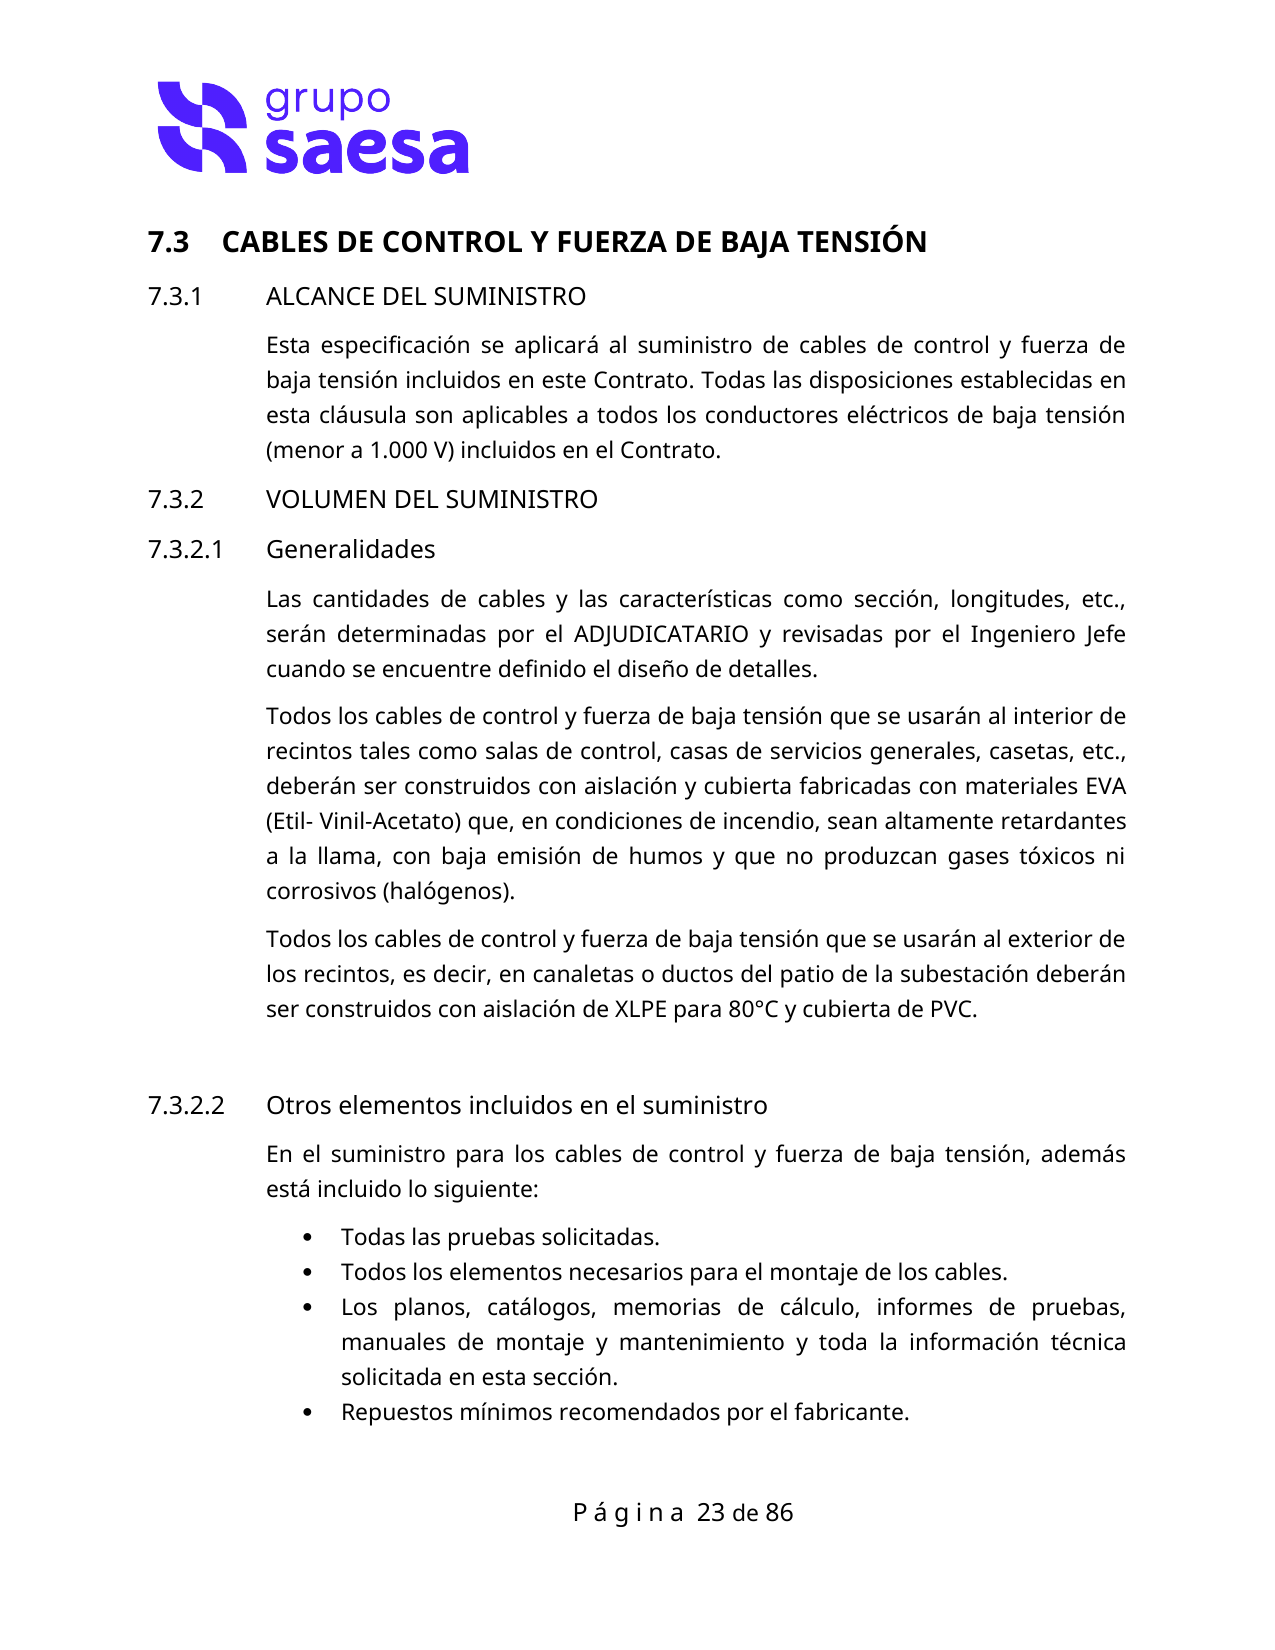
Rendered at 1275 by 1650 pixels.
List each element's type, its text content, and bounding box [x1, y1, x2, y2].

list Todos los elementos necesarios para el montaje de los cables. [303, 1256, 1127, 1287]
text Todos los cables de control y fuerza de baja tensión que se usarán al interior de recintos tales como salas de control, casas de servicios generales, casetas, etc., deberán ser construidos con aislación y cubierta fabricadas con materiales EVA (Etil- Vinil-Acetato) que, en condiciones de incendio, sean altamente retardantes a la llama, con baja emisión de humos y que no produzcan gases tóxicos ni corrosivos (halógenos). [266, 700, 1127, 906]
subtitle VOLUMEN DEL SUMINISTRO [148, 481, 1127, 516]
text Esta especificación se aplicará al suministro de cables de control y fuerza de baja tensión incluidos en este Contrato. Todas las disposiciones establecidas en esta cláusula son aplicables a todos los conductores eléctricos de baja tensión (menor a 1.000 V) incluidos en el Contrato. [266, 329, 1127, 465]
subtitle ALCANCE DEL SUMINISTRO [148, 278, 1127, 312]
subtitle CABLES DE CONTROL Y FUERZA DE BAJA TENSIÓN [148, 221, 1127, 261]
picture [147, 73, 478, 177]
text En el suministro para los cables de control y fuerza de baja tensión, además está incluido lo siguiente: [266, 1138, 1127, 1204]
list Todas las pruebas solicitadas. [303, 1221, 1127, 1252]
text Las cantidades de cables y las características como sección, longitudes, etc., serán determinadas por el ADJUDICATARIO y revisadas por el Ingeniero Jefe cuando se encuentre definido el diseño de detalles. [266, 583, 1127, 684]
list Los planos, catálogos, memorias de cálculo, informes de pruebas, manuales de montaje y mantenimiento y toda la información técnica solicitada en esta sección. [303, 1291, 1127, 1392]
subtitle Generalidades [148, 532, 1127, 566]
subtitle Otros elementos incluidos en el suministro [148, 1088, 1127, 1122]
list Repuestos mínimos recomendados por el fabricante. [303, 1396, 1127, 1427]
text Todos los cables de control y fuerza de baja tensión que se usarán al exterior de los recintos, es decir, en canaletas o ductos del patio de la subestación deberán ser construidos con aislación de XLPE para 80°C y cubierta de PVC. [266, 923, 1127, 1024]
